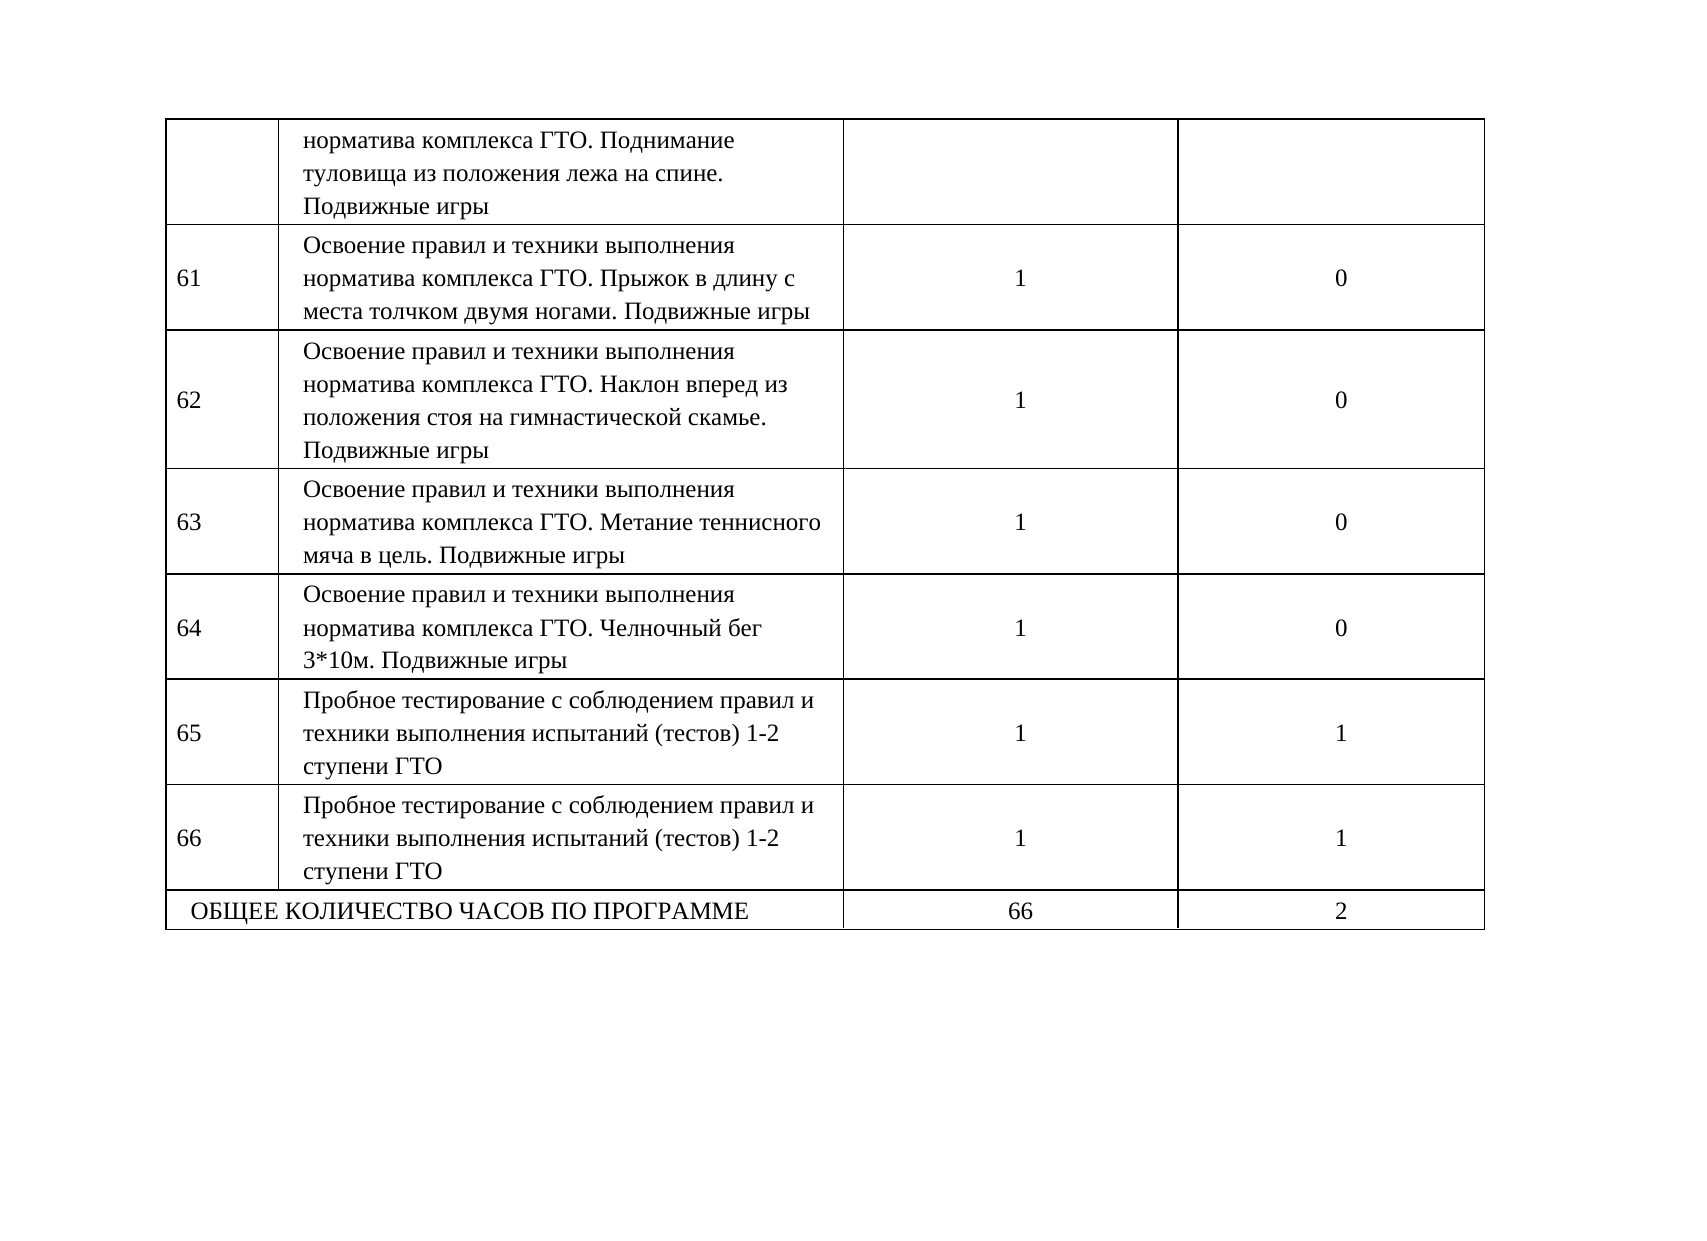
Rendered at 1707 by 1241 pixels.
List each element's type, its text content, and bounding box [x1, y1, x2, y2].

table_cell 64 [167, 575, 278, 678]
table_cell 61 [167, 225, 278, 329]
table_cell 0 [1179, 575, 1484, 678]
table_cell Освоение правил и техники выполнения норматива комплекса ГТО. Наклон вперед из положения стоя на гимнастической скамье. Подвижные игры [279, 331, 843, 467]
table_cell ОБЩЕЕ КОЛИЧЕСТВО ЧАСОВ ПО ПРОГРАММЕ [167, 891, 843, 928]
table_cell 0 [1179, 331, 1484, 467]
table_cell 0 [1179, 120, 1484, 223]
table_cell 1 [844, 331, 1177, 467]
table_cell Пробное тестирование с соблюдением правил и техники выполнения испытаний (тестов) 1-2 ступени ГТО [279, 680, 843, 784]
table_cell 62 [167, 331, 278, 467]
table_cell 0 [1179, 225, 1484, 329]
table_cell 1 [844, 469, 1177, 573]
table_cell Освоение правил и техники выполнения норматива комплекса ГТО. Челночный бег 3*10м. Подвижные игры [279, 575, 843, 678]
table_cell 1 [844, 120, 1177, 223]
table_cell 1 [844, 785, 1177, 889]
table_cell 60 [167, 120, 278, 223]
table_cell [279, 120, 843, 223]
table_cell 66 [167, 785, 278, 889]
table_cell Пробное тестирование с соблюдением правил и техники выполнения испытаний (тестов) 1-2 ступени ГТО [279, 785, 843, 889]
table_cell 66 [844, 891, 1177, 928]
table_cell 1 [844, 225, 1177, 329]
table_cell 1 [844, 680, 1177, 784]
table_cell 1 [1179, 785, 1484, 889]
table_cell 1 [844, 575, 1177, 678]
table_cell Освоение правил и техники выполнения норматива комплекса ГТО. Прыжок в длину с места толчком двумя ногами. Подвижные игры [279, 225, 843, 329]
table_cell 65 [167, 680, 278, 784]
table_cell 0 [1179, 469, 1484, 573]
table_cell Освоение правил и техники выполнения норматива комплекса ГТО. Метание теннисного мяча в цель. Подвижные игры [279, 469, 843, 573]
table_cell 1 [1179, 680, 1484, 784]
table_cell 2 [1179, 891, 1484, 928]
table_cell 63 [167, 469, 278, 573]
